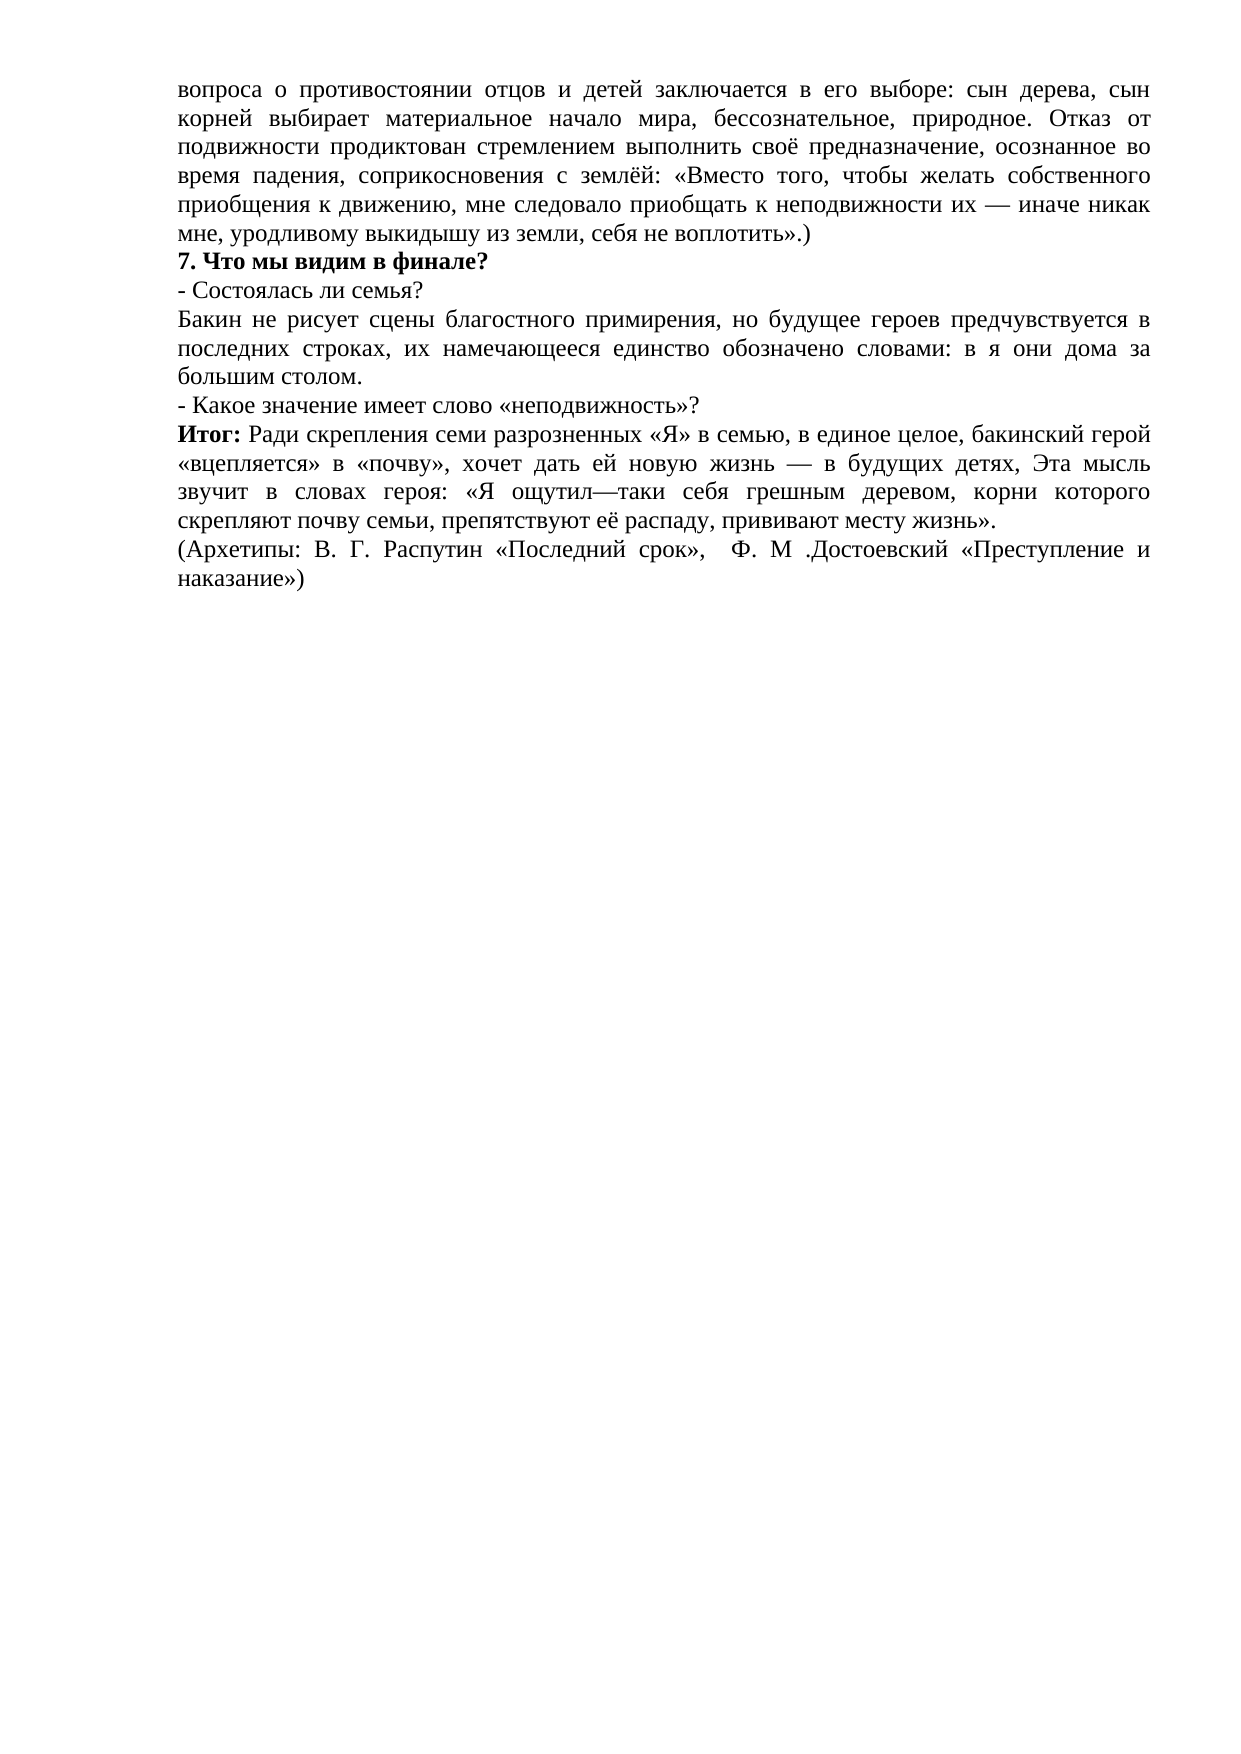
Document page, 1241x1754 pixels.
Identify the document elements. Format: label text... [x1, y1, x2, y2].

text (Архетипы: В. Г. Распутин «Последний срок», Ф. М .Достоевский «Преступление и наказание») [177, 534, 1152, 591]
text - Состоялась ли семья? [177, 275, 1152, 304]
text вопроса о противостоянии отцов и детей заключается в его выборе: сын дерева, сын корней выбирает материальное начало мира, бессознательное, природное. Отказ от подвижности продиктован стремлением выполнить своё предназначение, осознанное во время падения, соприкосновения с землёй: «Вместо того, чтобы желать собственного приобщения к движению, мне следовало приобщать к неподвижности их — иначе никак мне, уродливому выкидышу из земли, себя не воплотить».) [177, 74, 1152, 246]
text 7. Что мы видим в финале? [177, 246, 1152, 275]
text Итог: Ради скрепления семи разрозненных «Я» в семью, в единое целое, бакинский герой «вцепляется» в «почву», хочет дать ей новую жизнь — в будущих детях, Эта мысль звучит в словах героя: «Я ощутил—таки себя грешным деревом, корни которого скрепляют почву семьи, препятствуют её распаду, прививают месту жизнь». [177, 419, 1152, 534]
text - Какое значение имеет слово «неподвижность»? [177, 390, 1152, 419]
text Бакин не рисует сцены благостного примирения, но будущее героев предчувствуется в последних строках, их намечающееся единство обозначено словами: в я они дома за большим столом. [177, 304, 1152, 390]
